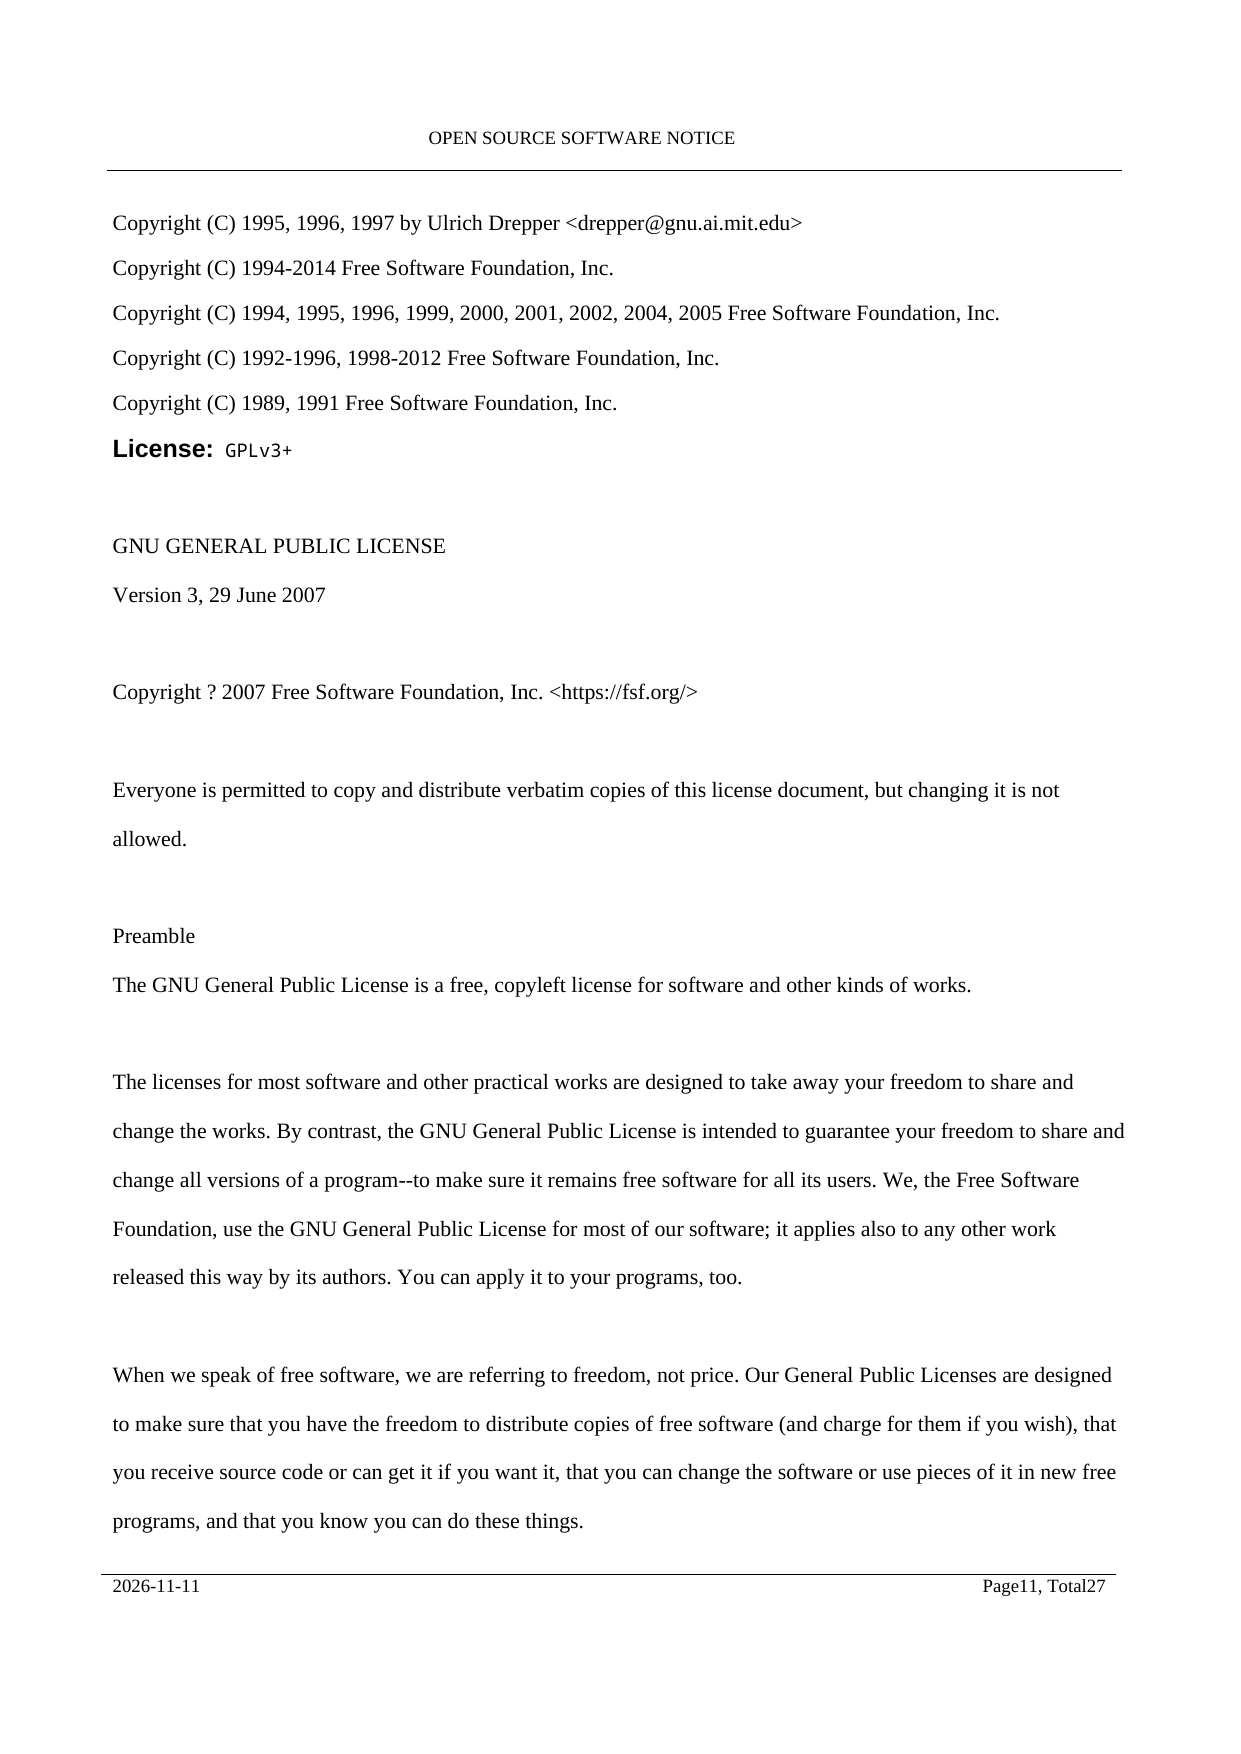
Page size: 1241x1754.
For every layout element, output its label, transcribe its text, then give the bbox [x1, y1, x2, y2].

text Copyright (C) 1994-2014 Free Software Foundation, Inc. [112, 251, 1128, 284]
text Copyright (C) 1992-1996, 1998-2012 Free Software Foundation, Inc. [112, 342, 1128, 374]
text Copyright (C) 1995, 1996, 1997 by Ulrich Drepper <drepper@gnu.ai.mit.edu> [112, 206, 1128, 239]
text Copyright (C) 1989, 1991 Free Software Foundation, Inc. [112, 387, 1128, 419]
text Copyright (C) 1994, 1995, 1996, 1999, 2000, 2001, 2002, 2004, 2005 Free Software Foundation, Inc. [112, 297, 1128, 329]
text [112, 432, 1128, 1537]
